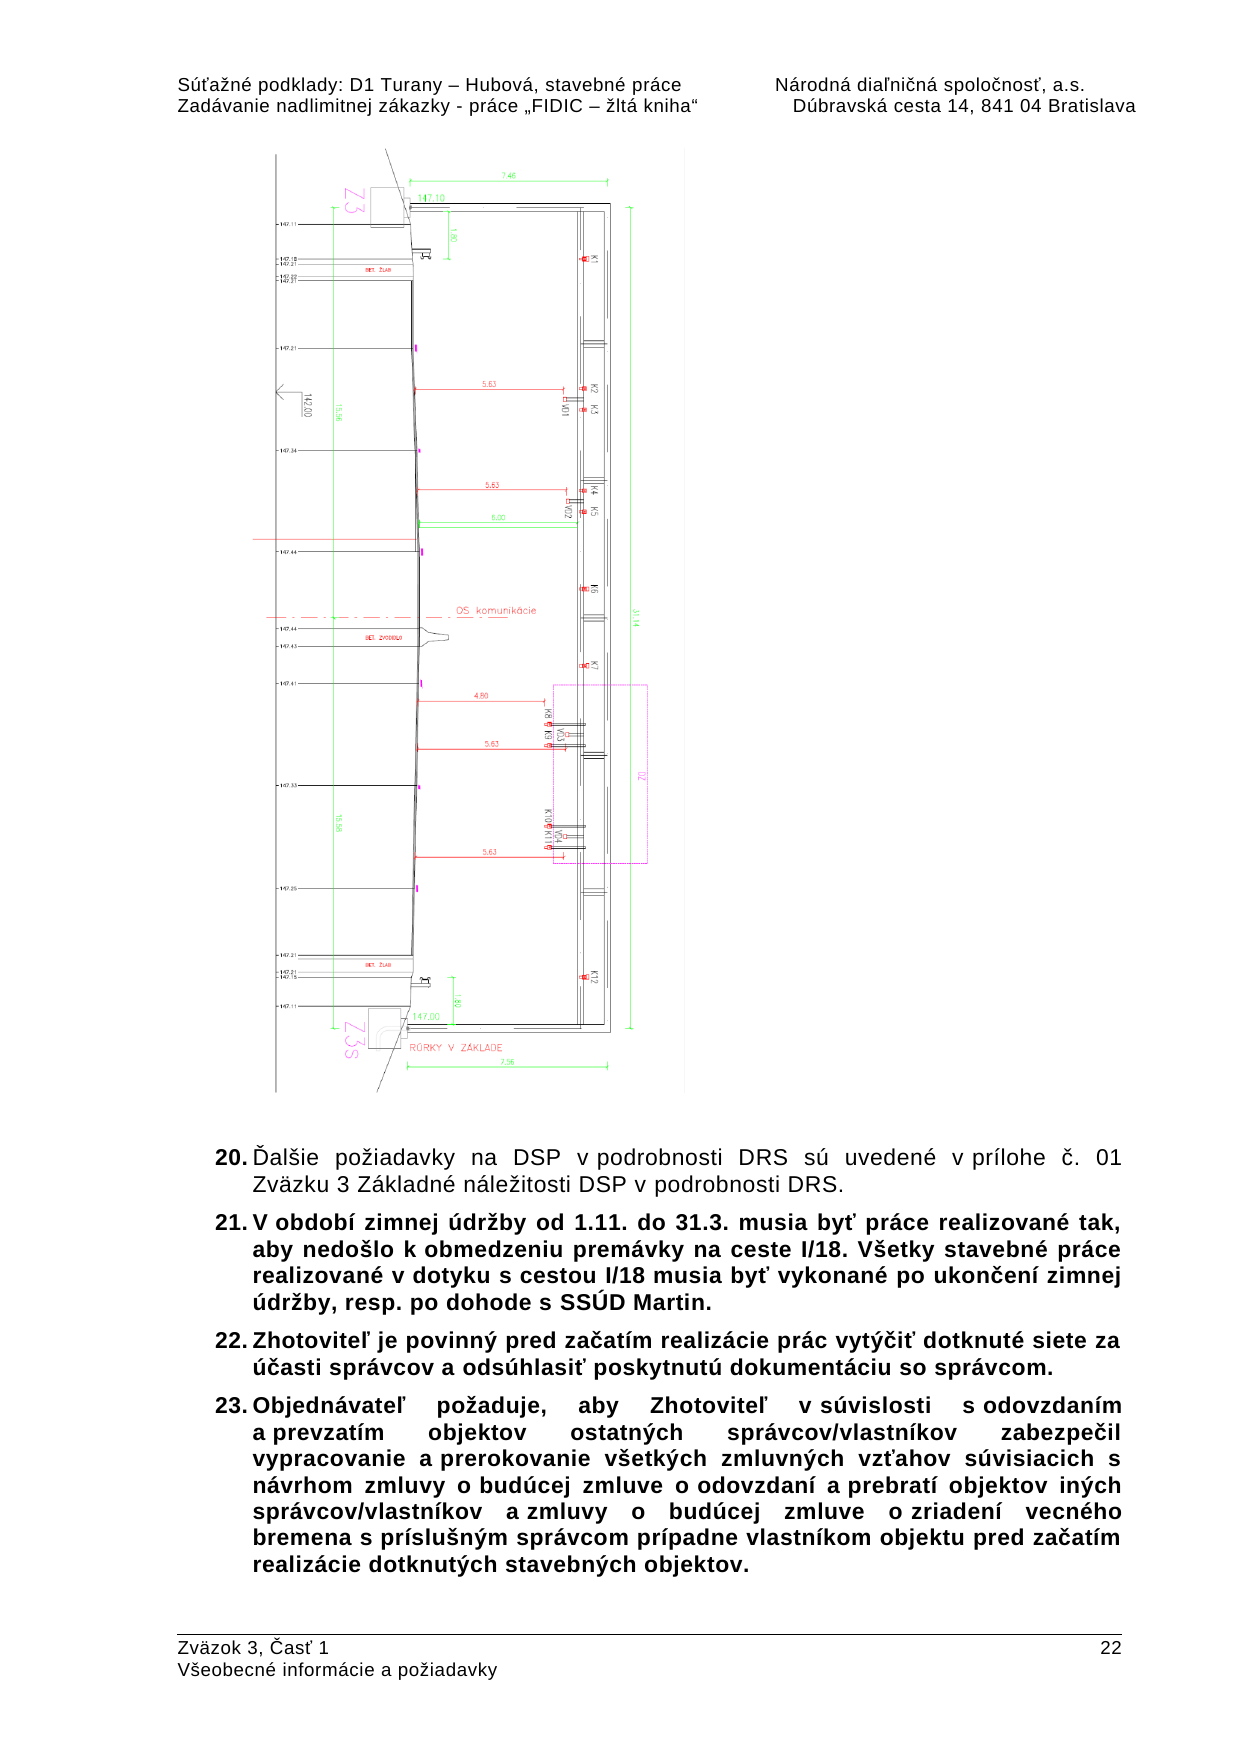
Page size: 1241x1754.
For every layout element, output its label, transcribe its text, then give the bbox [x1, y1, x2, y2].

list Objednávateľ požaduje, aby Zhotoviteľ v súvislosti s odovzdaním a prevzatím objektov ostatných správcov/vlastníkov zabezpečil vypracovanie a prerokovanie všetkých zmluvných vzťahov súvisiacich s návrhom zmluvy o budúcej zmluve o odovzdaní a prebratí objektov iných správcov/vlastníkov a zmluvy o budúcej zmluve o zriadení vecného bremena s príslušným správcom prípadne vlastníkom objektu pred začatím realizácie dotknutých stavebných objektov. [215, 1392, 1122, 1577]
list Ďalšie požiadavky na DSP v podrobnosti DRS sú uvedené v prílohe č. 01 Zväzku 3 Základné náležitosti DSP v podrobnosti DRS. [215, 1144, 1122, 1197]
list V období zimnej údržby od 1.11. do 31.3. musia byť práce realizované tak, aby nedošlo k obmedzeniu premávky na ceste I/18. Všetky stavebné práce realizované v dotyku s cestou I/18 musia byť vykonané po ukončení zimnej údržby, resp. po dohode s SSÚD Martin. [215, 1209, 1122, 1315]
picture [253, 149, 685, 1092]
list Zhotoviteľ je povinný pred začatím realizácie prác vytýčiť dotknuté siete za účasti správcov a odsúhlasiť poskytnutú dokumentáciu so správcom. [215, 1327, 1122, 1380]
